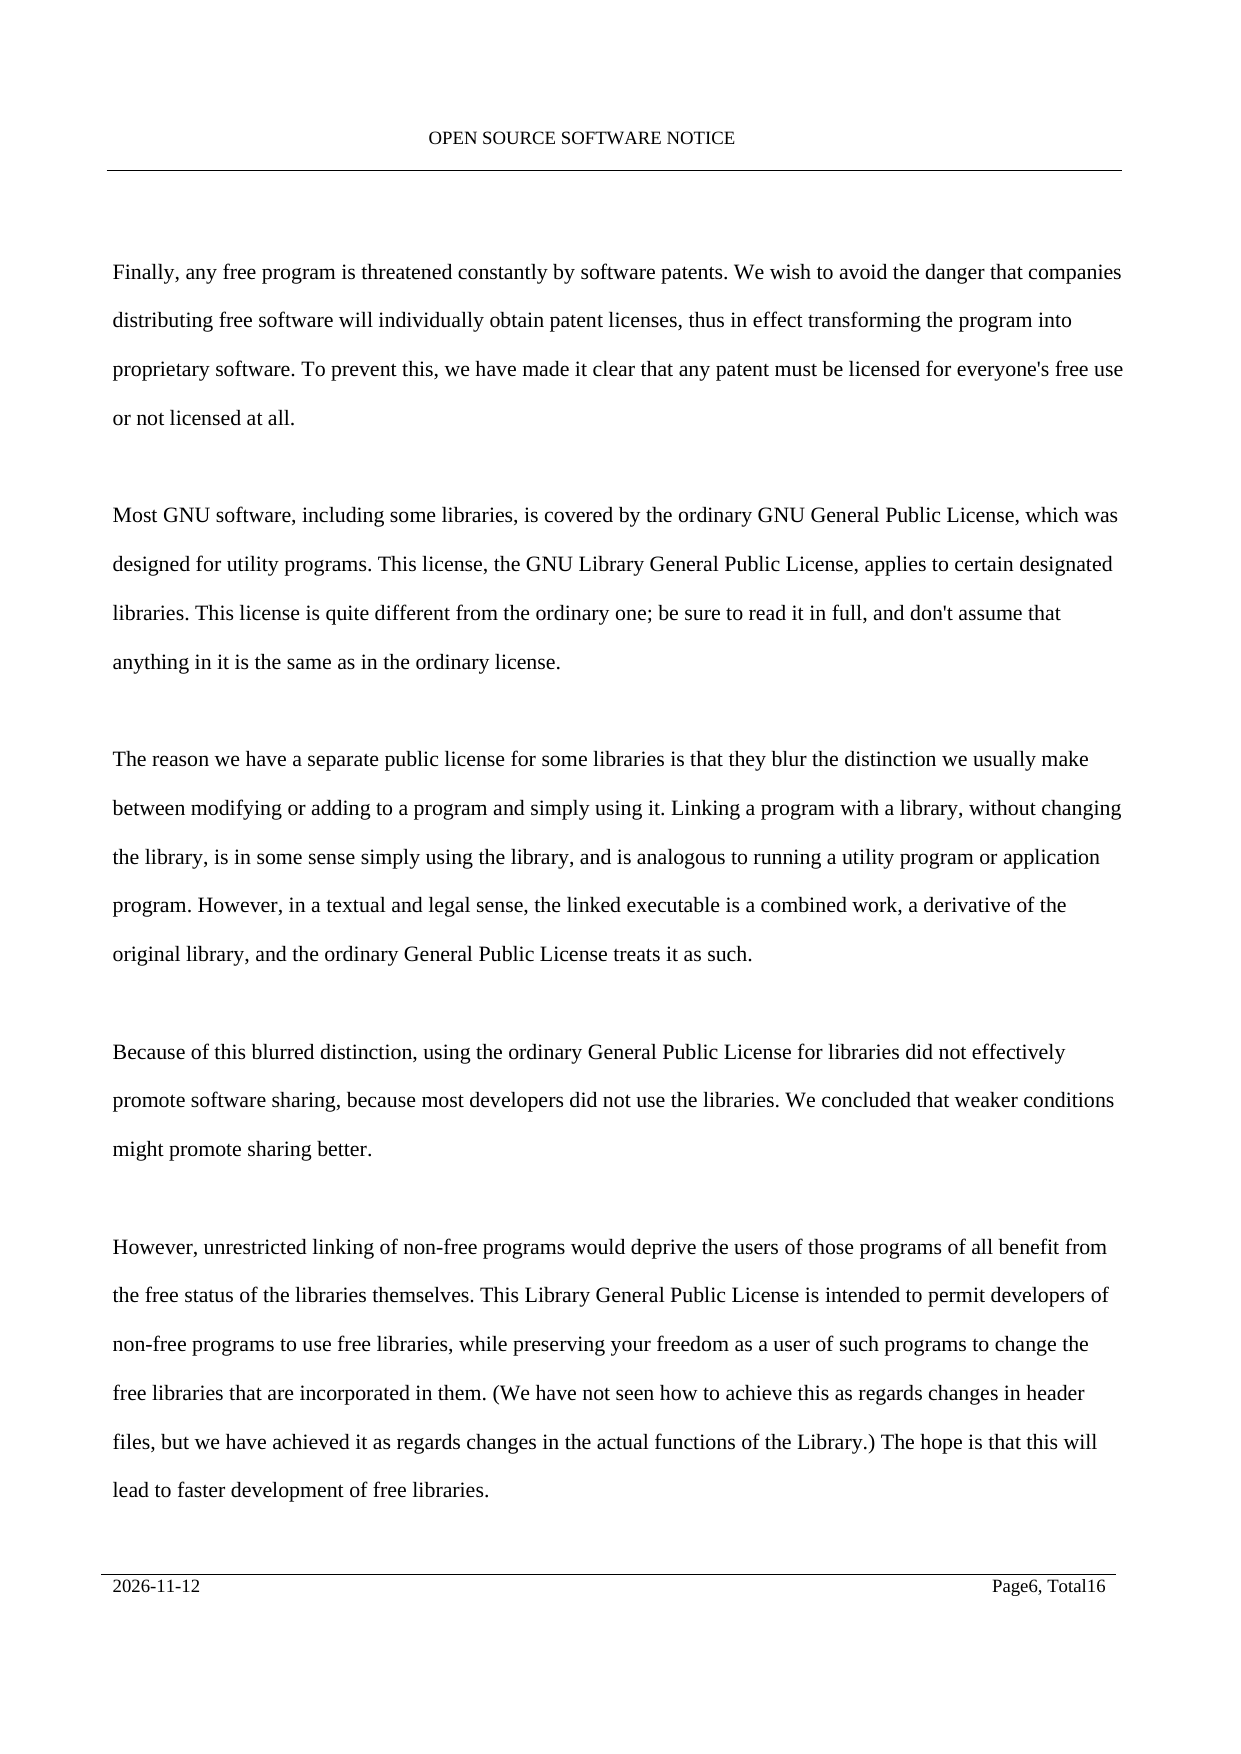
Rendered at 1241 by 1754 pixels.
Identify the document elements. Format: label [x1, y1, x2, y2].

text [112, 206, 1128, 1506]
